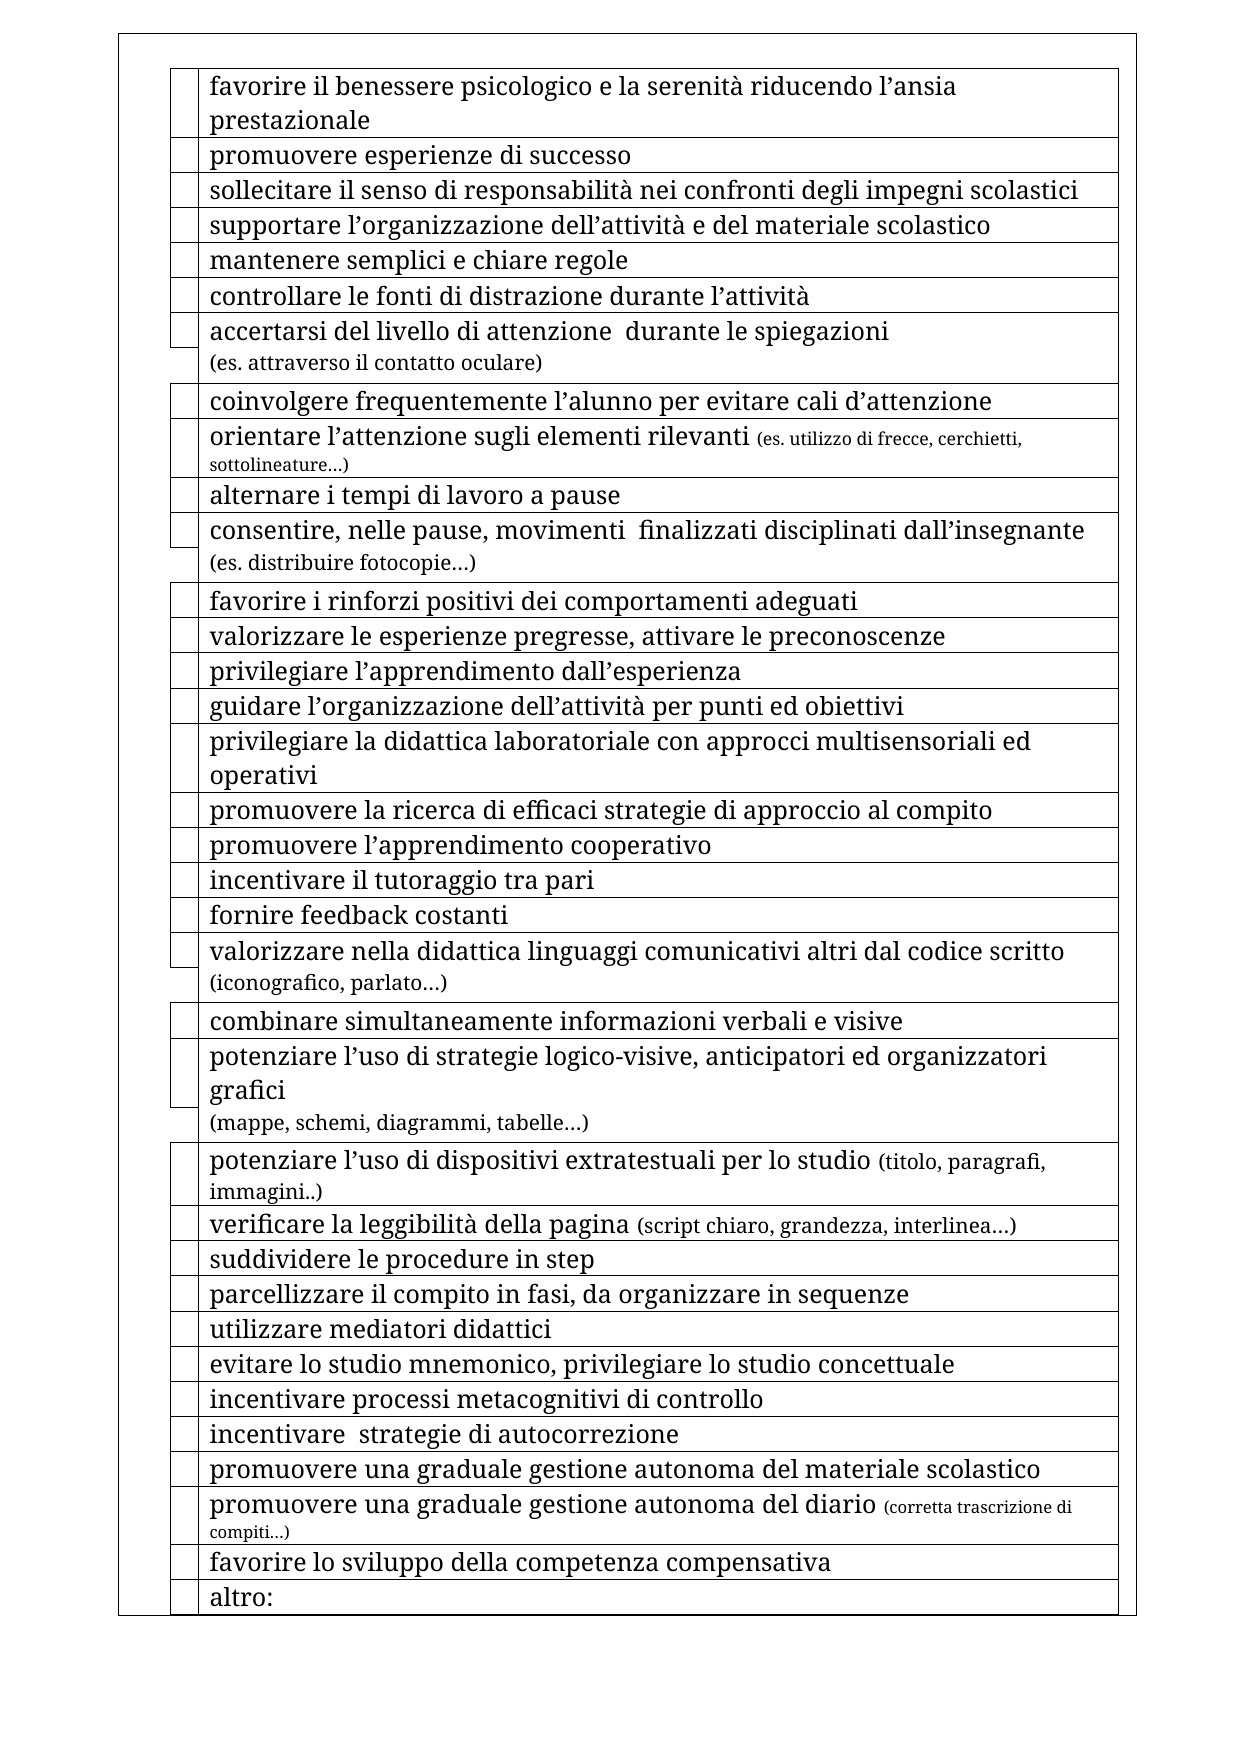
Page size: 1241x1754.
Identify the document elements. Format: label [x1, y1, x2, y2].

table_header [119, 34, 1136, 1615]
